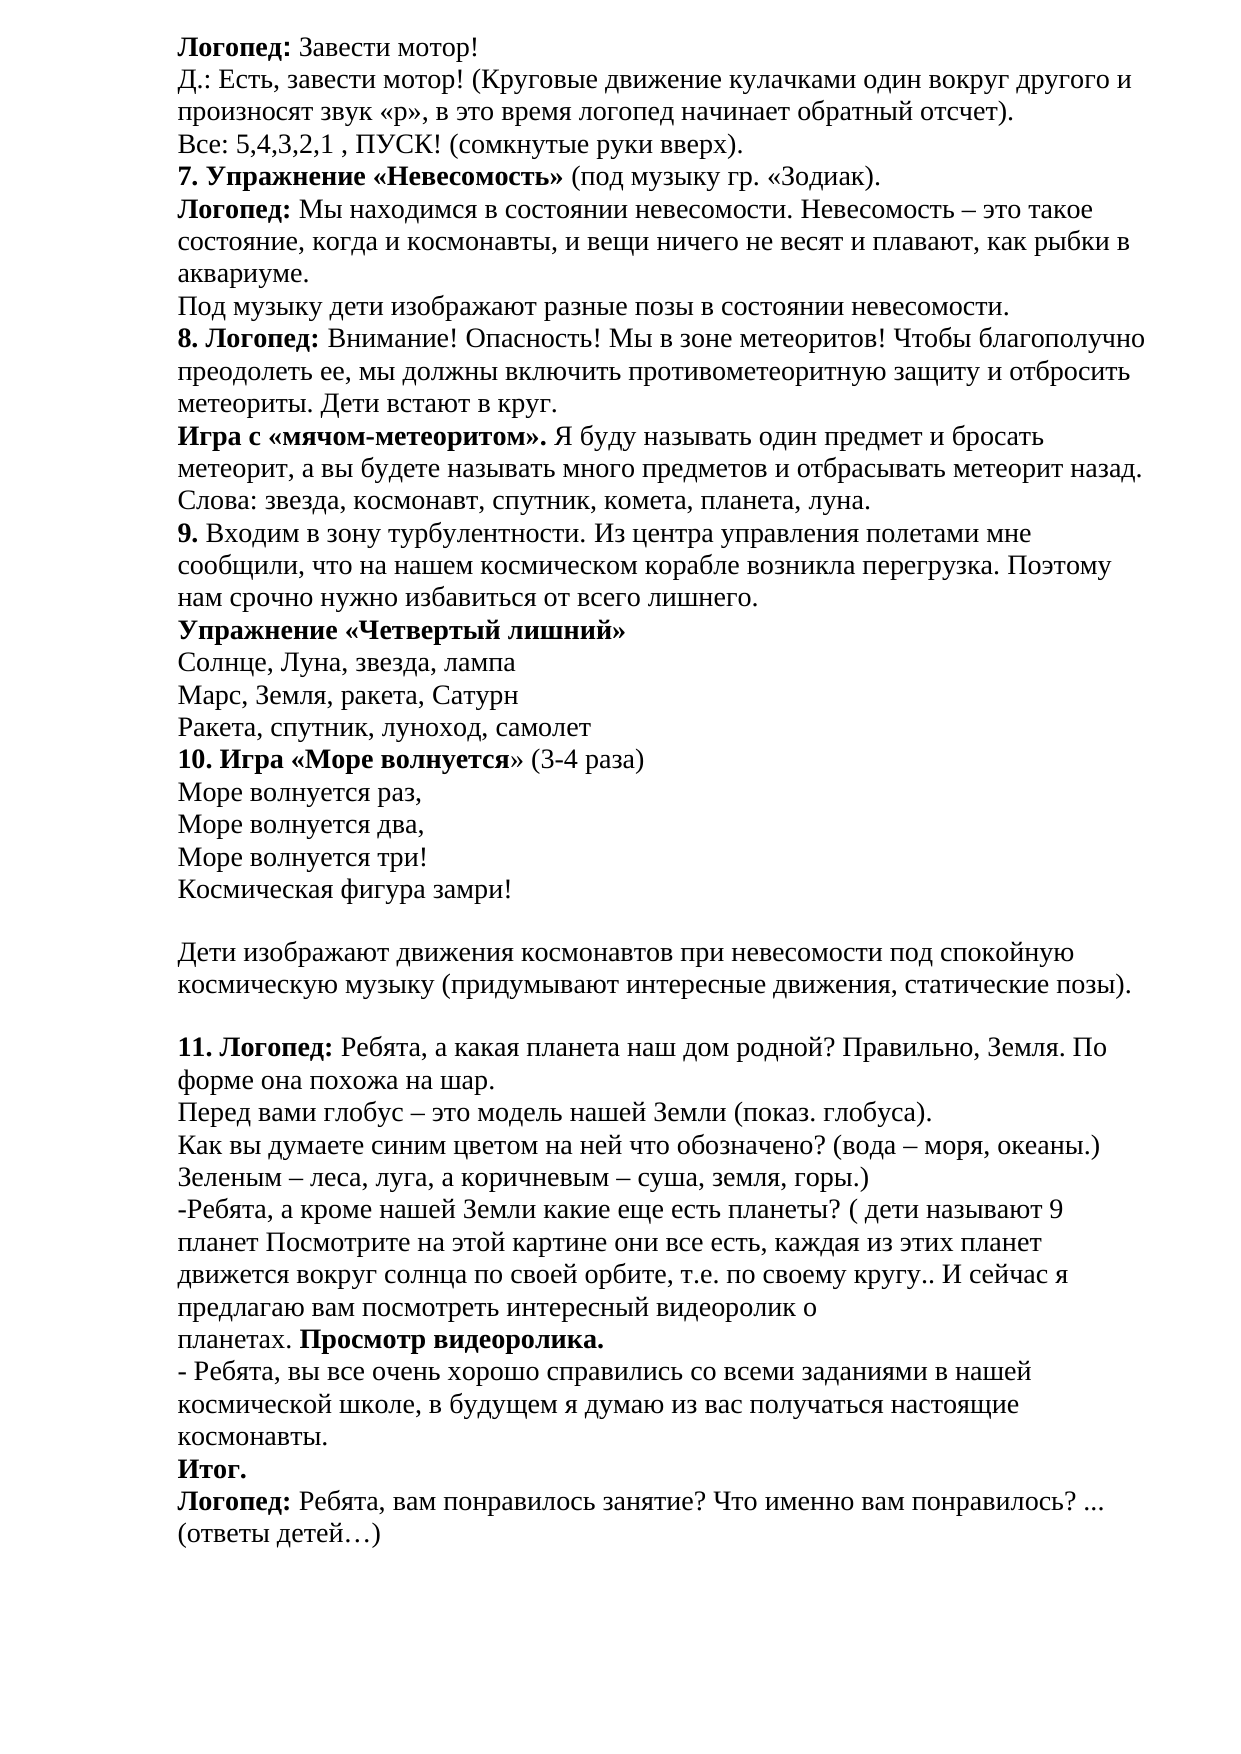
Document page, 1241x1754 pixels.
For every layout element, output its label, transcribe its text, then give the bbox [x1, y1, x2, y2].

text 9. Входим в зону турбулентности. Из центра управления полетами мне сообщили, что на нашем космическом корабле возникла перегрузка. Поэтому нам срочно нужно избавиться от всего лишнего. [177, 516, 1152, 613]
text Море волнуется раз, [177, 775, 1152, 807]
text Логопед: Ребята, вам понравилось занятие? Что именно вам понравилось? ... (ответы детей…) [177, 1484, 1152, 1549]
text Д.: Есть, завести мотор! (Круговые движение кулачками один вокруг другого и произносят звук «р», в это время логопед начинает обратный отсчет). [177, 62, 1152, 127]
text 11. Логопед: Ребята, а какая планета наш дом родной? Правильно, Земля. По форме она похожа на шар. [177, 1031, 1152, 1095]
text 8. Логопед: Внимание! Опасность! Мы в зоне метеоритов! Чтобы благополучно преодолеть ее, мы должны включить противометеоритную защиту и отбросить метеориты. Дети встают в круг. [177, 321, 1152, 418]
text Логопед: Мы находимся в состоянии невесомости. Невесомость – это такое состояние, когда и космонавты, и вещи ничего не весят и плавают, как рыбки в аквариуме. [177, 192, 1152, 289]
text Под музыку дети изображают разные позы в состоянии невесомости. [177, 289, 1152, 321]
text Логопед: Завести мотор! [177, 29, 1152, 62]
text Космическая фигура замри! [177, 872, 1152, 904]
text Ракета, спутник, луноход, самолет [177, 710, 1152, 742]
text Как вы думаете синим цветом на ней что обозначено? (вода – моря, океаны.) [177, 1128, 1152, 1160]
text Упражнение «Четвертый лишний» [177, 613, 1152, 645]
text Дети изображают движения космонавтов при невесомости под спокойную космическую музыку (придумывают интересные движения, статические позы). [177, 935, 1152, 1000]
text Слова: звезда, космонавт, спутник, комета, планета, луна. [177, 483, 1152, 516]
text Все: 5,4,3,2,1 , ПУСК! (сомкнутые руки вверх). [177, 127, 1152, 159]
text Зеленым – леса, луга, а коричневым – суша, земля, горы.) [177, 1160, 1152, 1192]
text 10. Игра «Море волнуется» (3-4 раза) [177, 742, 1152, 775]
text Море волнуется два, [177, 807, 1152, 840]
text 7. Упражнение «Невесомость» (под музыку гр. «Зодиак). [177, 159, 1152, 192]
text -Ребята, а кроме нашей Земли какие еще есть планеты? ( дети называют 9 планет Посмотрите на этой картине они все есть, каждая из этих планет движется вокруг солнца по своей орбите, т.е. по своему кругу.. И сейчас я предлагаю вам посмотреть интересный видеоролик о планетах. Просмотр видеоролика. [177, 1192, 1152, 1354]
text Игра с «мячом-метеоритом». Я буду называть один предмет и бросать метеорит, а вы будете называть много предметов и отбрасывать метеорит назад. [177, 418, 1152, 483]
text Марс, Земля, ракета, Сатурн [177, 678, 1152, 710]
text Море волнуется три! [177, 840, 1152, 872]
text Солнце, Луна, звезда, лампа [177, 645, 1152, 678]
text - Ребята, вы все очень хорошо справились со всеми заданиями в нашей космической школе, в будущем я думаю из вас получаться настоящие космонавты. [177, 1354, 1152, 1452]
text Итог. [177, 1452, 1152, 1484]
text Перед вами глобус – это модель нашей Земли (показ. глобуса). [177, 1095, 1152, 1128]
